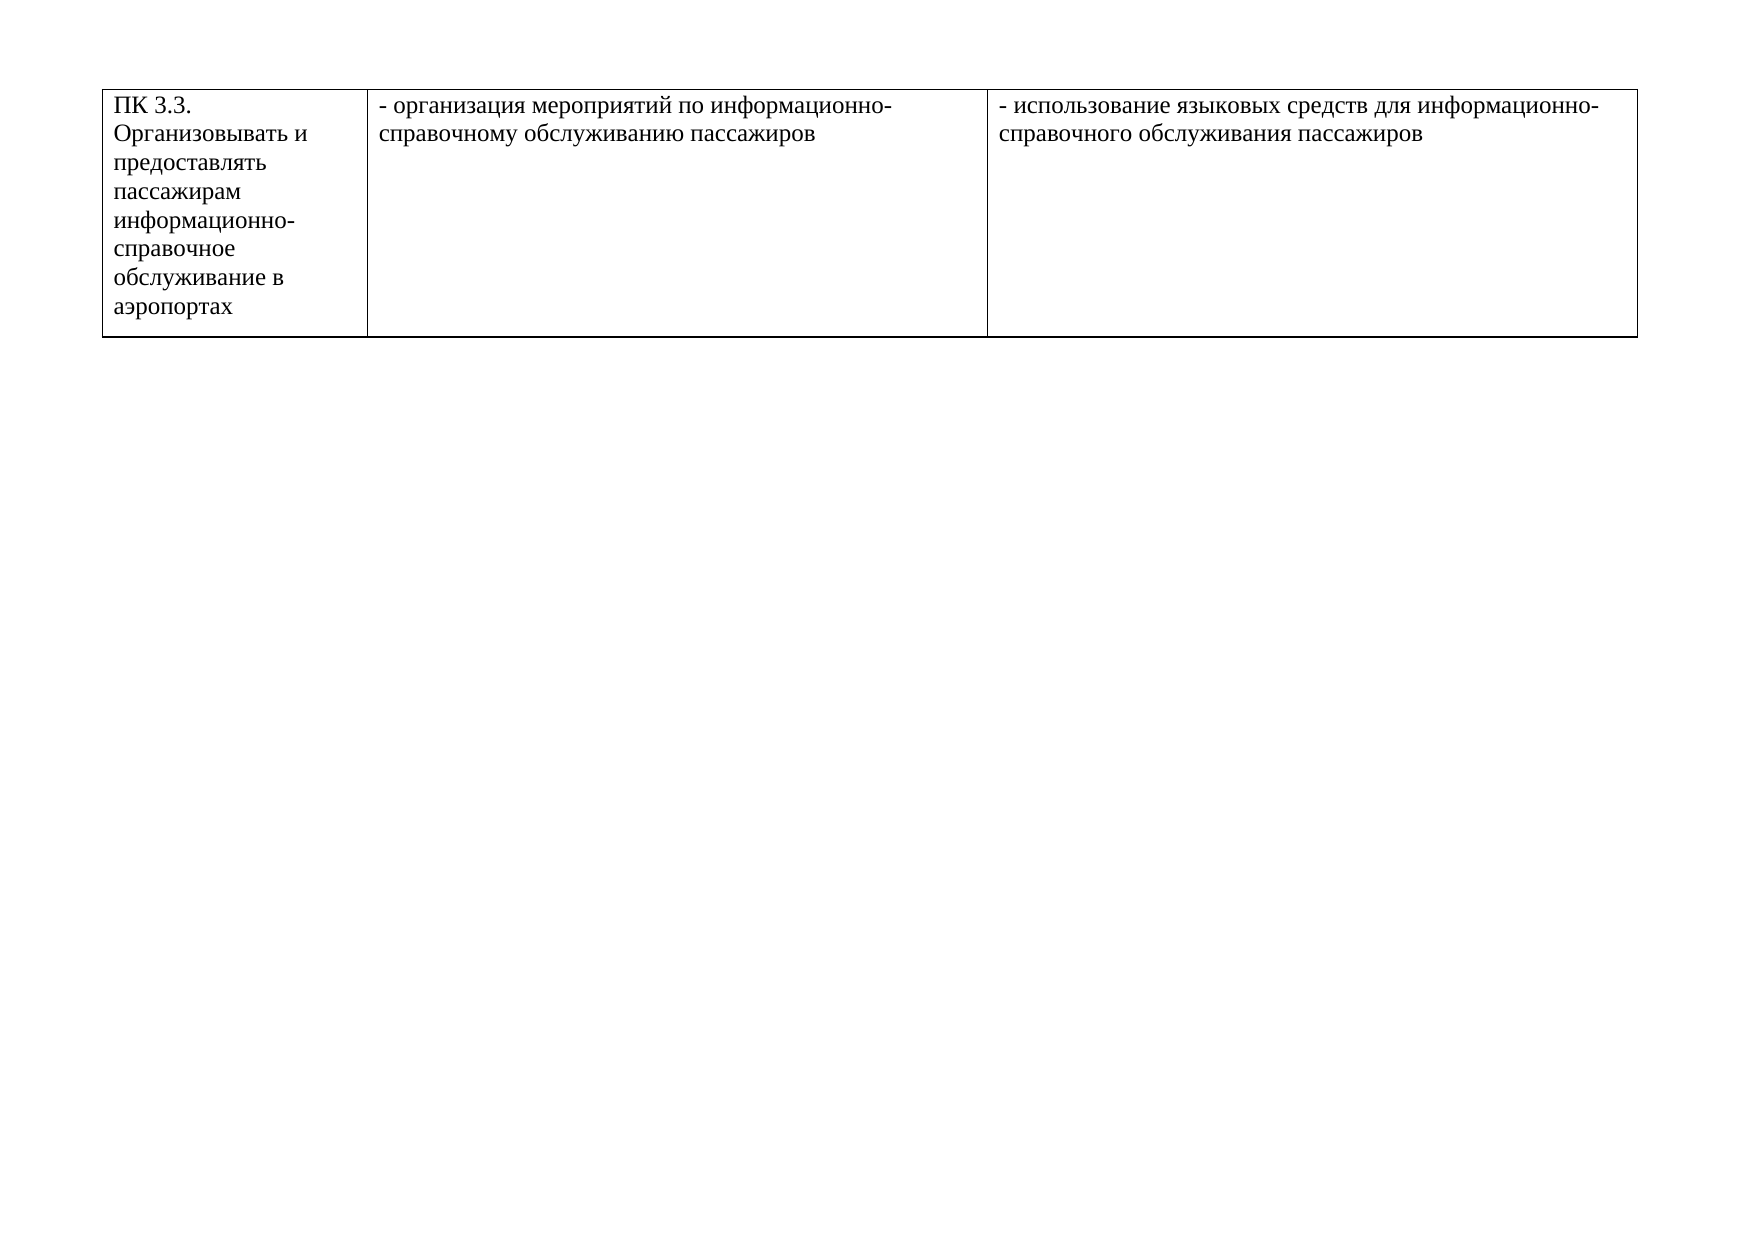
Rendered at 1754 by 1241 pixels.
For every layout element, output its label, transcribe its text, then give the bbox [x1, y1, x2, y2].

table_cell - использование языковых средств для информационно-справочного обслуживания пассажиров [988, 90, 1637, 336]
table_cell ПК 3.3. Организовывать и предоставлять пассажирам информационно-справочное обслуживание в аэропортах [103, 90, 367, 336]
table_cell - организация мероприятий по информационно-справочному обслуживанию пассажиров [368, 90, 987, 336]
